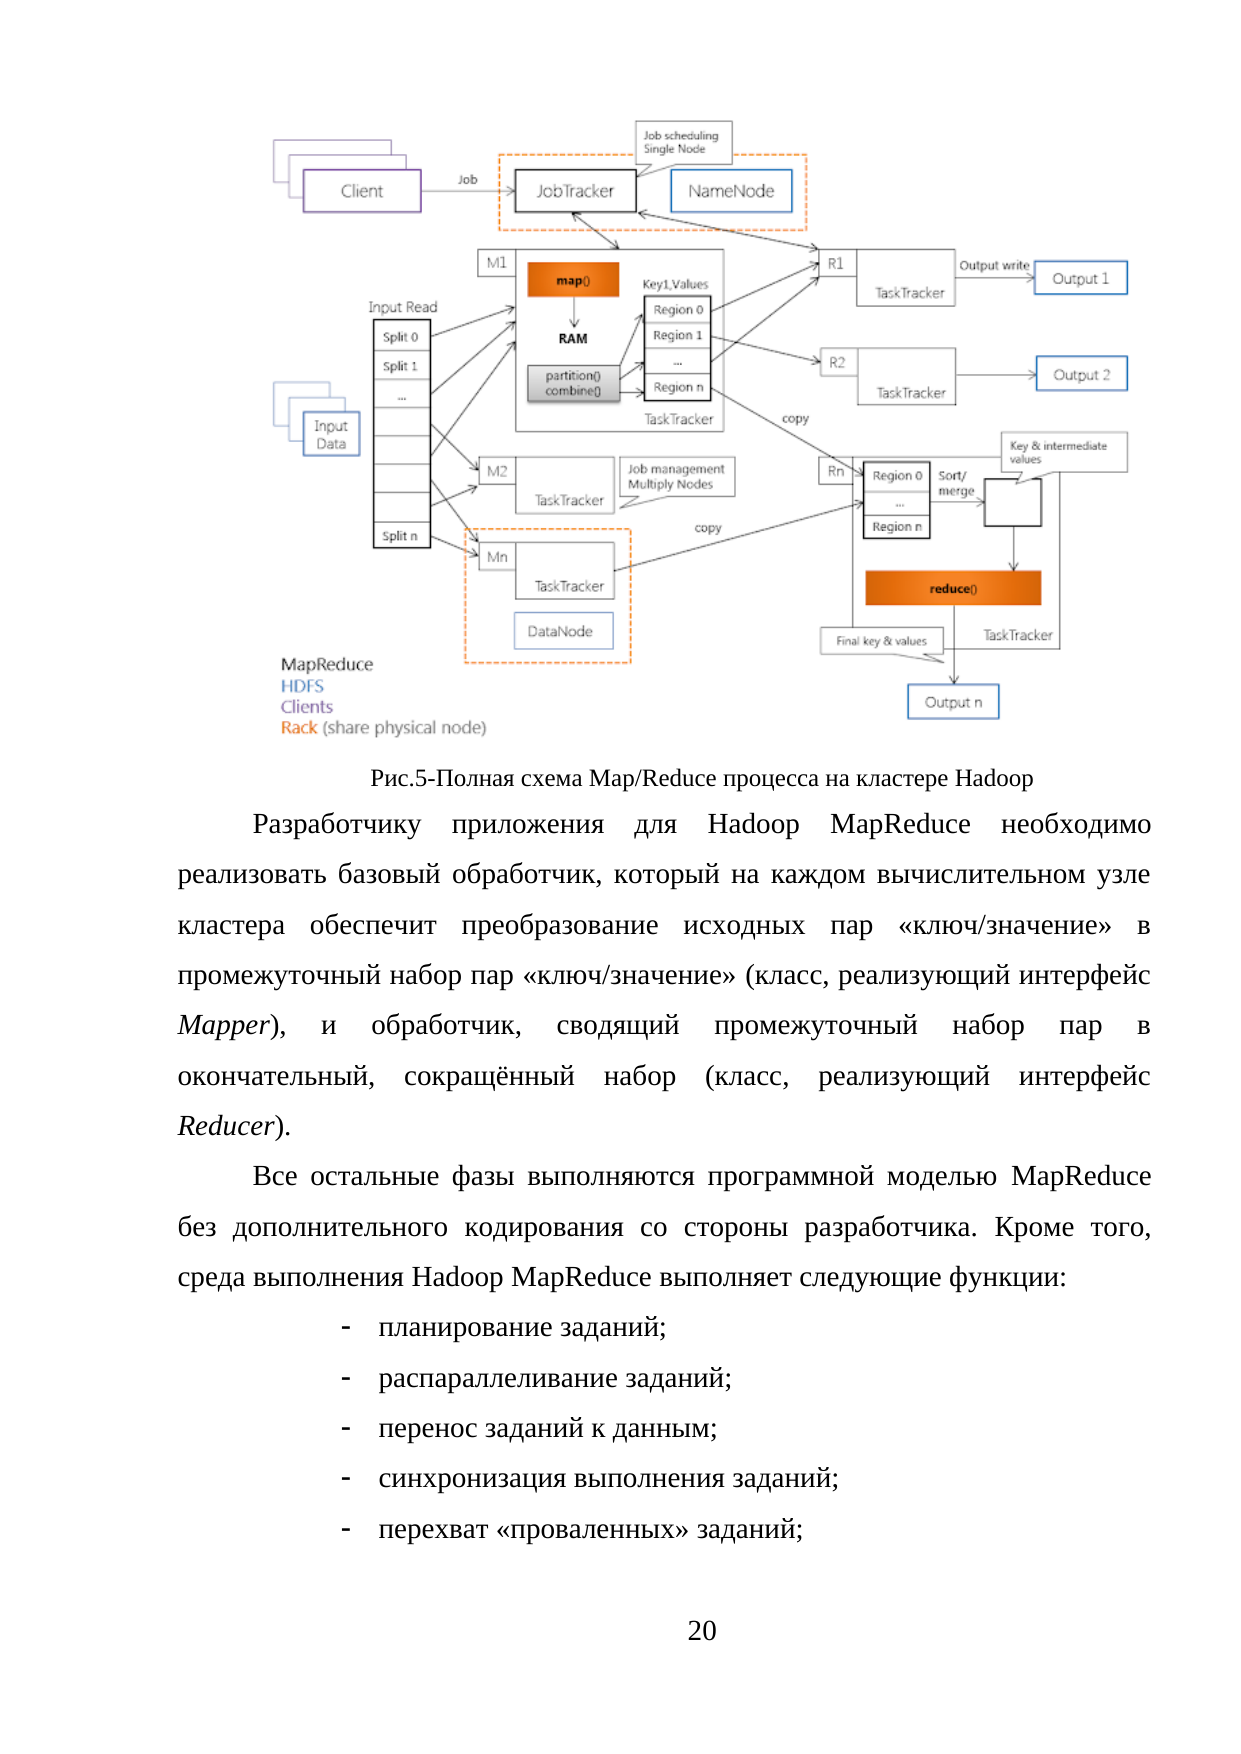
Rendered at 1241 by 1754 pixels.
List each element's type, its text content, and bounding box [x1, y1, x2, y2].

picture [269, 118, 1135, 747]
list перехват «проваленных» заданий; [341, 1511, 1152, 1544]
list перенос заданий к данным; [341, 1410, 1152, 1444]
text Разработчику приложения для Hadoop MapReduce необходимо реализовать базовый обработчик, который на каждом вычислительном узле кластера обеспечит преобразование исходных пар «ключ/значение» в промежуточный набор пар «ключ/значение» (класс, реализующий интерфейс Mapper), и обработчик, сводящий промежуточный набор пар в окончательный, сокращённый набор (класс, реализующий интерфейс Reducer). [177, 806, 1152, 1142]
text Все остальные фазы выполняются программной моделью MapReduce без дополнительного кодирования со стороны разработчика. Кроме того, среда выполнения Hadoop MapReduce выполняет следующие функции: [177, 1158, 1152, 1292]
list синхронизация выполнения заданий; [341, 1461, 1152, 1494]
list распараллеливание заданий; [341, 1360, 1152, 1393]
list планирование заданий; [341, 1309, 1152, 1343]
text Рис.5-Полная схема Map/Reduce процесса на кластере Hadoop [177, 763, 1152, 792]
